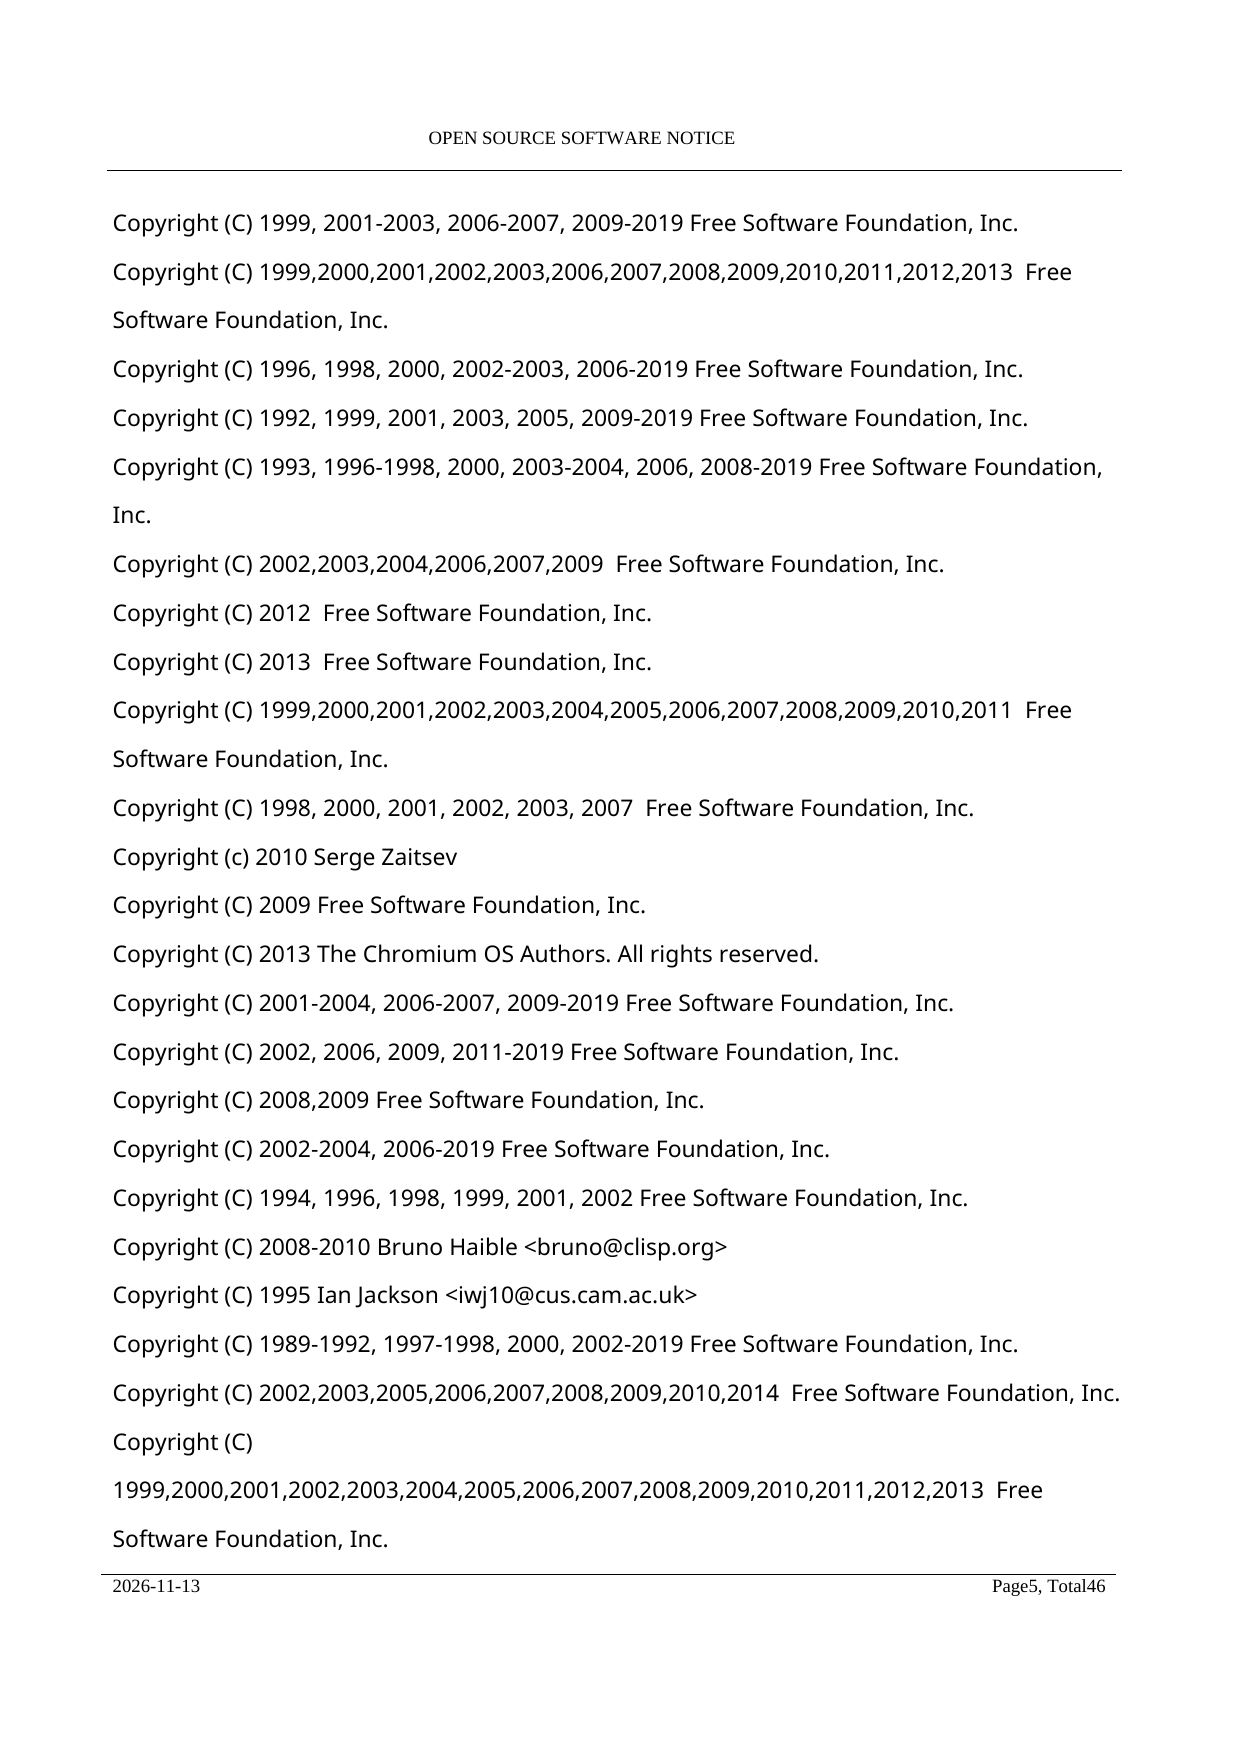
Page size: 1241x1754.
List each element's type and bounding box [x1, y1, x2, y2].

text [112, 206, 1128, 1555]
